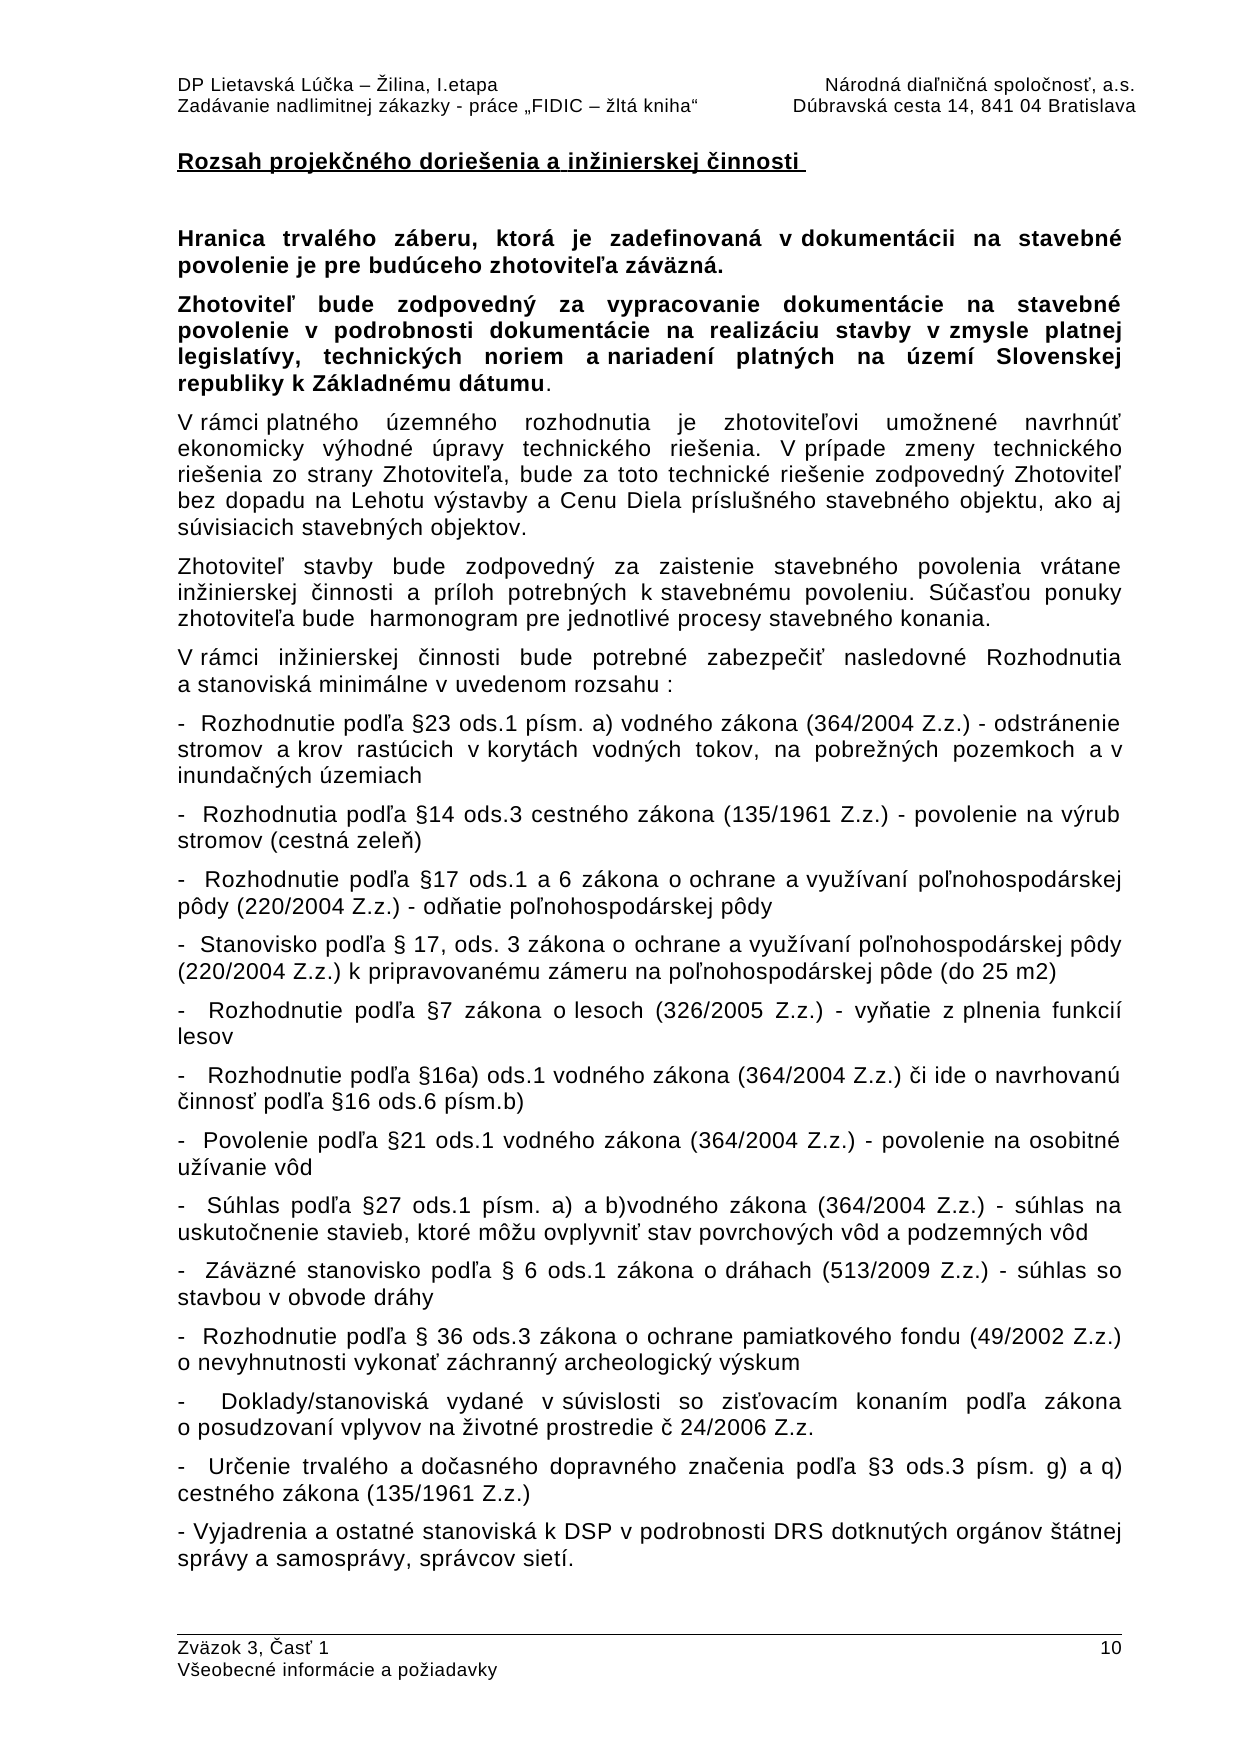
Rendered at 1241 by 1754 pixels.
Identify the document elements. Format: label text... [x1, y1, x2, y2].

text - Stanovisko podľa § 17, ods. 3 zákona o ochrane a využívaní poľnohospodárskej pôdy (220/2004 Z.z.) k pripravovanému zámeru na poľnohospodárskej pôde (do 25 m2) [177, 931, 1122, 984]
text V rámci platného územného rozhodnutia je zhotoviteľovi umožnené navrhnúť ekonomicky výhodné úpravy technického riešenia. V prípade zmeny technického riešenia zo strany Zhotoviteľa, bude za toto technické riešenie zodpovedný Zhotoviteľ bez dopadu na Lehotu výstavby a Cenu Diela príslušného stavebného objektu, ako aj súvisiacich stavebných objektov. [177, 408, 1122, 540]
text - Určenie trvalého a dočasného dopravného značenia podľa §3 ods.3 písm. g) a q) cestného zákona (135/1961 Z.z.) [177, 1453, 1122, 1506]
text - Povolenie podľa §21 ods.1 vodného zákona (364/2004 Z.z.) - povolenie na osobitné užívanie vôd [177, 1127, 1122, 1180]
text - Súhlas podľa §27 ods.1 písm. a) a b)vodného zákona (364/2004 Z.z.) - súhlas na uskutočnenie stavieb, ktoré môžu ovplyvniť stav povrchových vôd a podzemných vôd [177, 1192, 1122, 1245]
text Zhotoviteľ stavby bude zodpovedný za zaistenie stavebného povolenia vrátane inžinierskej činnosti a príloh potrebných k stavebnému povoleniu. Súčasťou ponuky zhotoviteľa bude harmonogram pre jednotlivé procesy stavebného konania. [177, 553, 1122, 632]
text - Rozhodnutie podľa §16a) ods.1 vodného zákona (364/2004 Z.z.) či ide o navrhovanú činnosť podľa §16 ods.6 písm.b) [177, 1062, 1122, 1114]
text V rámci inžinierskej činnosti bude potrebné zabezpečiť nasledovné Rozhodnutia a stanoviská minimálne v uvedenom rozsahu : [177, 644, 1122, 697]
text - Záväzné stanovisko podľa § 6 ods.1 zákona o dráhach (513/2009 Z.z.) - súhlas so stavbou v obvode dráhy [177, 1257, 1122, 1310]
text - Doklady/stanoviská vydané v súvislosti so zisťovacím konaním podľa zákona o posudzovaní vplyvov na životné prostredie č 24/2006 Z.z. [177, 1388, 1122, 1441]
text - Vyjadrenia a ostatné stanoviská k DSP v podrobnosti DRS dotknutých orgánov štátnej správy a samosprávy, správcov sietí. [177, 1518, 1122, 1571]
text - Rozhodnutie podľa §7 zákona o lesoch (326/2005 Z.z.) - vyňatie z plnenia funkcií lesov [177, 997, 1122, 1049]
text Zhotoviteľ bude zodpovedný za vypracovanie dokumentácie na stavebné povolenie v podrobnosti dokumentácie na realizáciu stavby v zmysle platnej legislatívy, technických noriem a nariadení platných na území Slovenskej republiky k Základnému dátumu. [177, 291, 1122, 396]
text - Rozhodnutie podľa § 36 ods.3 zákona o ochrane pamiatkového fondu (49/2002 Z.z.) o nevyhnutnosti vykonať záchranný archeologický výskum [177, 1323, 1122, 1375]
text - Rozhodnutie podľa §17 ods.1 a 6 zákona o ochrane a využívaní poľnohospodárskej pôdy (220/2004 Z.z.) - odňatie poľnohospodárskej pôdy [177, 866, 1122, 919]
text - Rozhodnutia podľa §14 ods.3 cestného zákona (135/1961 Z.z.) - povolenie na výrub stromov (cestná zeleň) [177, 801, 1122, 854]
text - Rozhodnutie podľa §23 ods.1 písm. a) vodného zákona (364/2004 Z.z.) - odstránenie stromov a krov rastúcich v korytách vodných tokov, na pobrežných pozemkoch a v inundačných územiach [177, 709, 1122, 788]
text Rozsah projekčného doriešenia a inžinierskej činnosti [177, 148, 1122, 174]
text Hranica trvalého záberu, ktorá je zadefinovaná v dokumentácii na stavebné povolenie je pre budúceho zhotoviteľa záväzná. [177, 225, 1122, 278]
